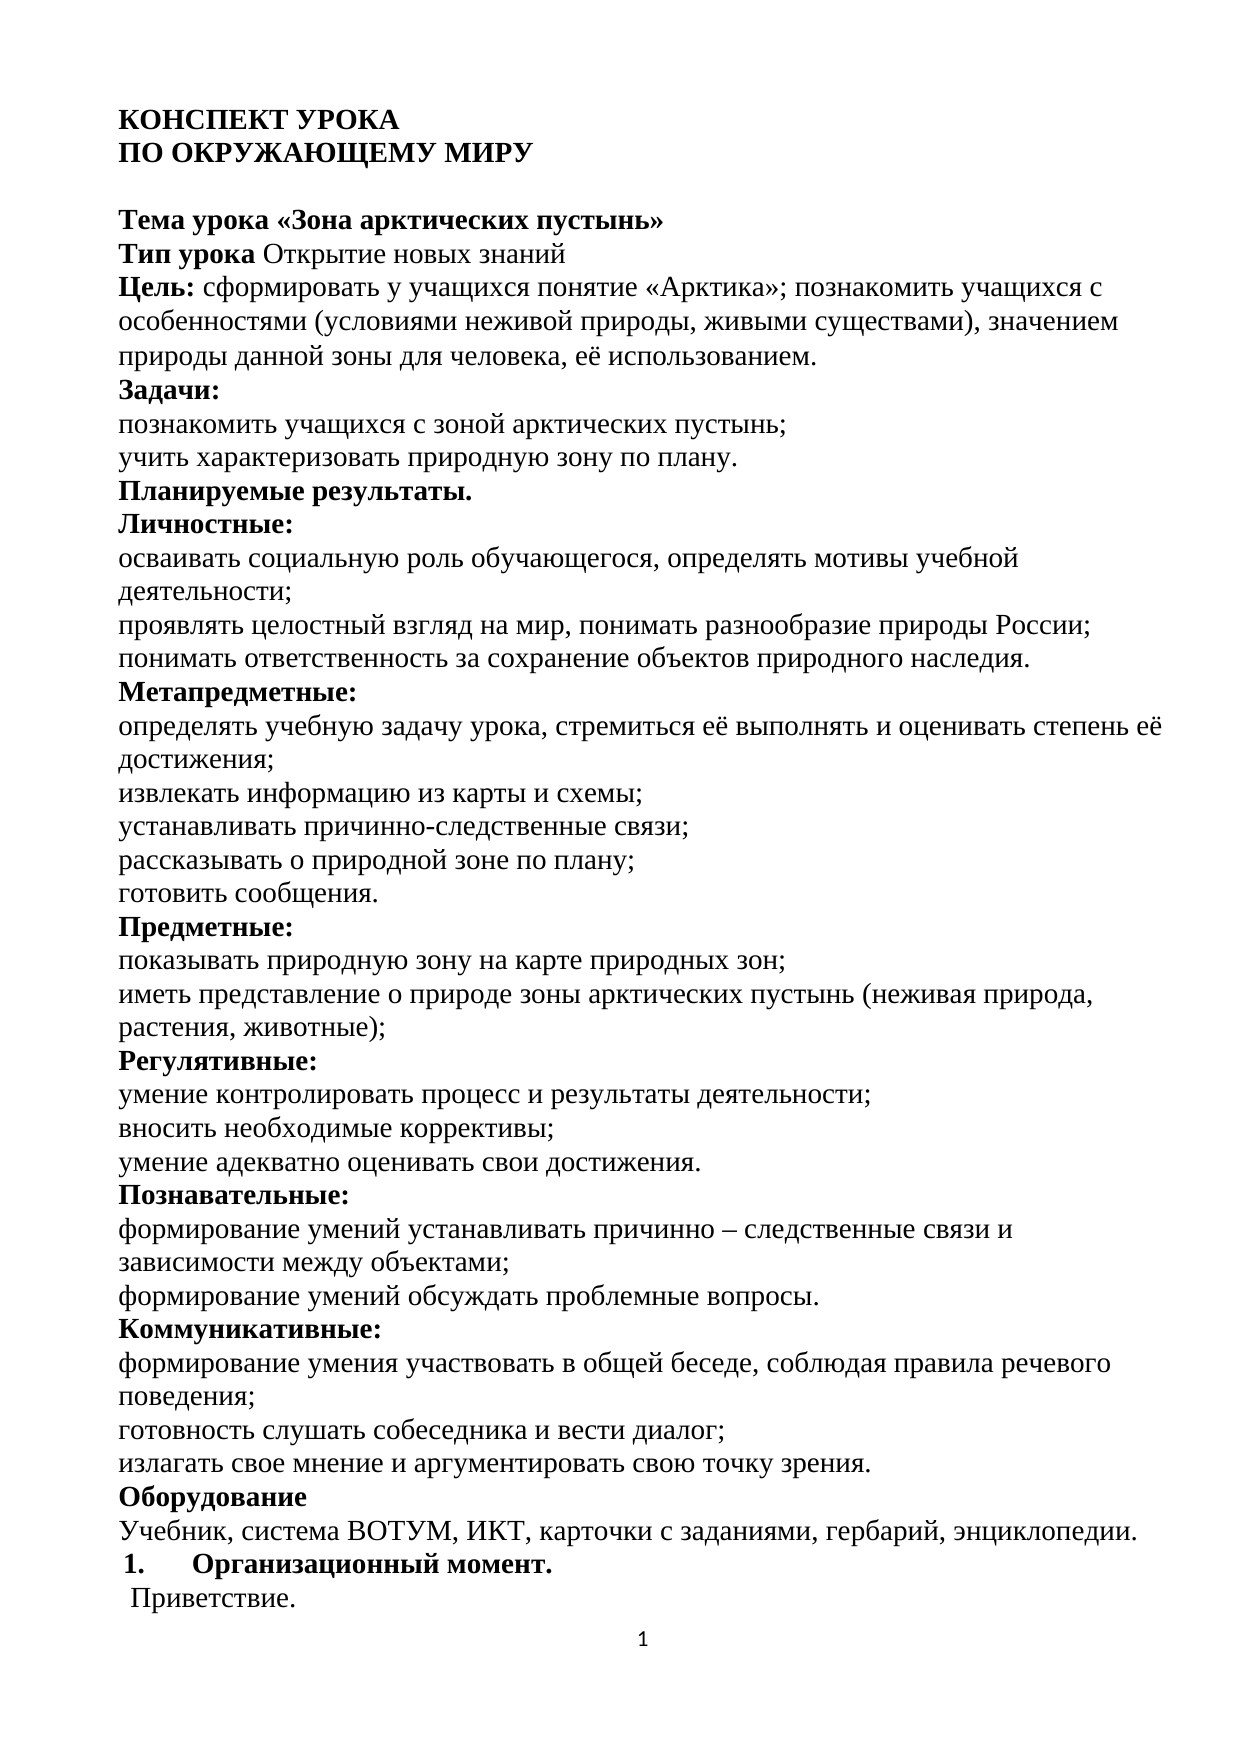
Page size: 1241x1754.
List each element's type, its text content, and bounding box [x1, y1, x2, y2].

text определять учебную задачу урока, стремиться её выполнять и оценивать степень её достижения; [118, 708, 1167, 775]
text проявлять целостный взгляд на мир, понимать разнообразие природы России; [118, 607, 1167, 641]
text Коммуникативные: [118, 1311, 1167, 1345]
text учить характеризовать природную зону по плану. [118, 439, 1167, 473]
text готовность слушать собеседника и вести диалог; [118, 1412, 1167, 1446]
text Оборудование [118, 1479, 1167, 1513]
text понимать ответственность за сохранение объектов природного наследия. [118, 641, 1167, 674]
text познакомить учащихся с зоной арктических пустынь; [118, 406, 1167, 439]
text ПО ОКРУЖАЮЩЕМУ МИРУ [118, 135, 1167, 169]
text рассказывать о природной зоне по плану; [118, 842, 1167, 875]
text Тема урока «Зона арктических пустынь» [118, 202, 1167, 236]
text устанавливать причинно-следственные связи; [118, 808, 1167, 842]
text Тип урока Открытие новых знаний [118, 236, 1167, 269]
text вносить необходимые коррективы; [118, 1110, 1167, 1144]
text извлекать информацию из карты и схемы; [118, 775, 1167, 808]
text Предметные: [118, 909, 1167, 942]
text осваивать социальную роль обучающегося, определять мотивы учебной деятельности; [118, 540, 1167, 607]
text формирование умений устанавливать причинно – следственные связи и зависимости между объектами; [118, 1211, 1167, 1278]
text Цель: сформировать у учащихся понятие «Арктика»; познакомить учащихся с особенностями (условиями неживой природы, живыми существами), значением природы данной зоны для человека, её использованием. [118, 269, 1167, 372]
text готовить сообщения. [118, 875, 1167, 909]
text Познавательные: [118, 1177, 1167, 1211]
text умение контролировать процесс и результаты деятельности; [118, 1077, 1167, 1110]
text излагать свое мнение и аргументировать свою точку зрения. [118, 1446, 1167, 1479]
text Задачи: [118, 372, 1167, 406]
text Метапредметные: [118, 674, 1167, 708]
text КОНСПЕКТ УРОКА [118, 102, 1167, 135]
text Учебник, система ВОТУМ, ИКТ, карточки с заданиями, гербарий, энциклопедии. [118, 1513, 1167, 1546]
text Приветствие. [123, 1580, 1167, 1613]
text умение адекватно оценивать свои достижения. [118, 1144, 1167, 1177]
list Организационный момент. [123, 1546, 1167, 1580]
text Планируемые результаты. [118, 473, 1167, 506]
text формирование умений обсуждать проблемные вопросы. [118, 1278, 1167, 1311]
text формирование умения участвовать в общей беседе, соблюдая правила речевого поведения; [118, 1345, 1167, 1412]
text Личностные: [118, 506, 1167, 540]
text Регулятивные: [118, 1043, 1167, 1077]
text иметь представление о природе зоны арктических пустынь (неживая природа, растения, животные); [118, 976, 1167, 1043]
text показывать природную зону на карте природных зон; [118, 942, 1167, 976]
